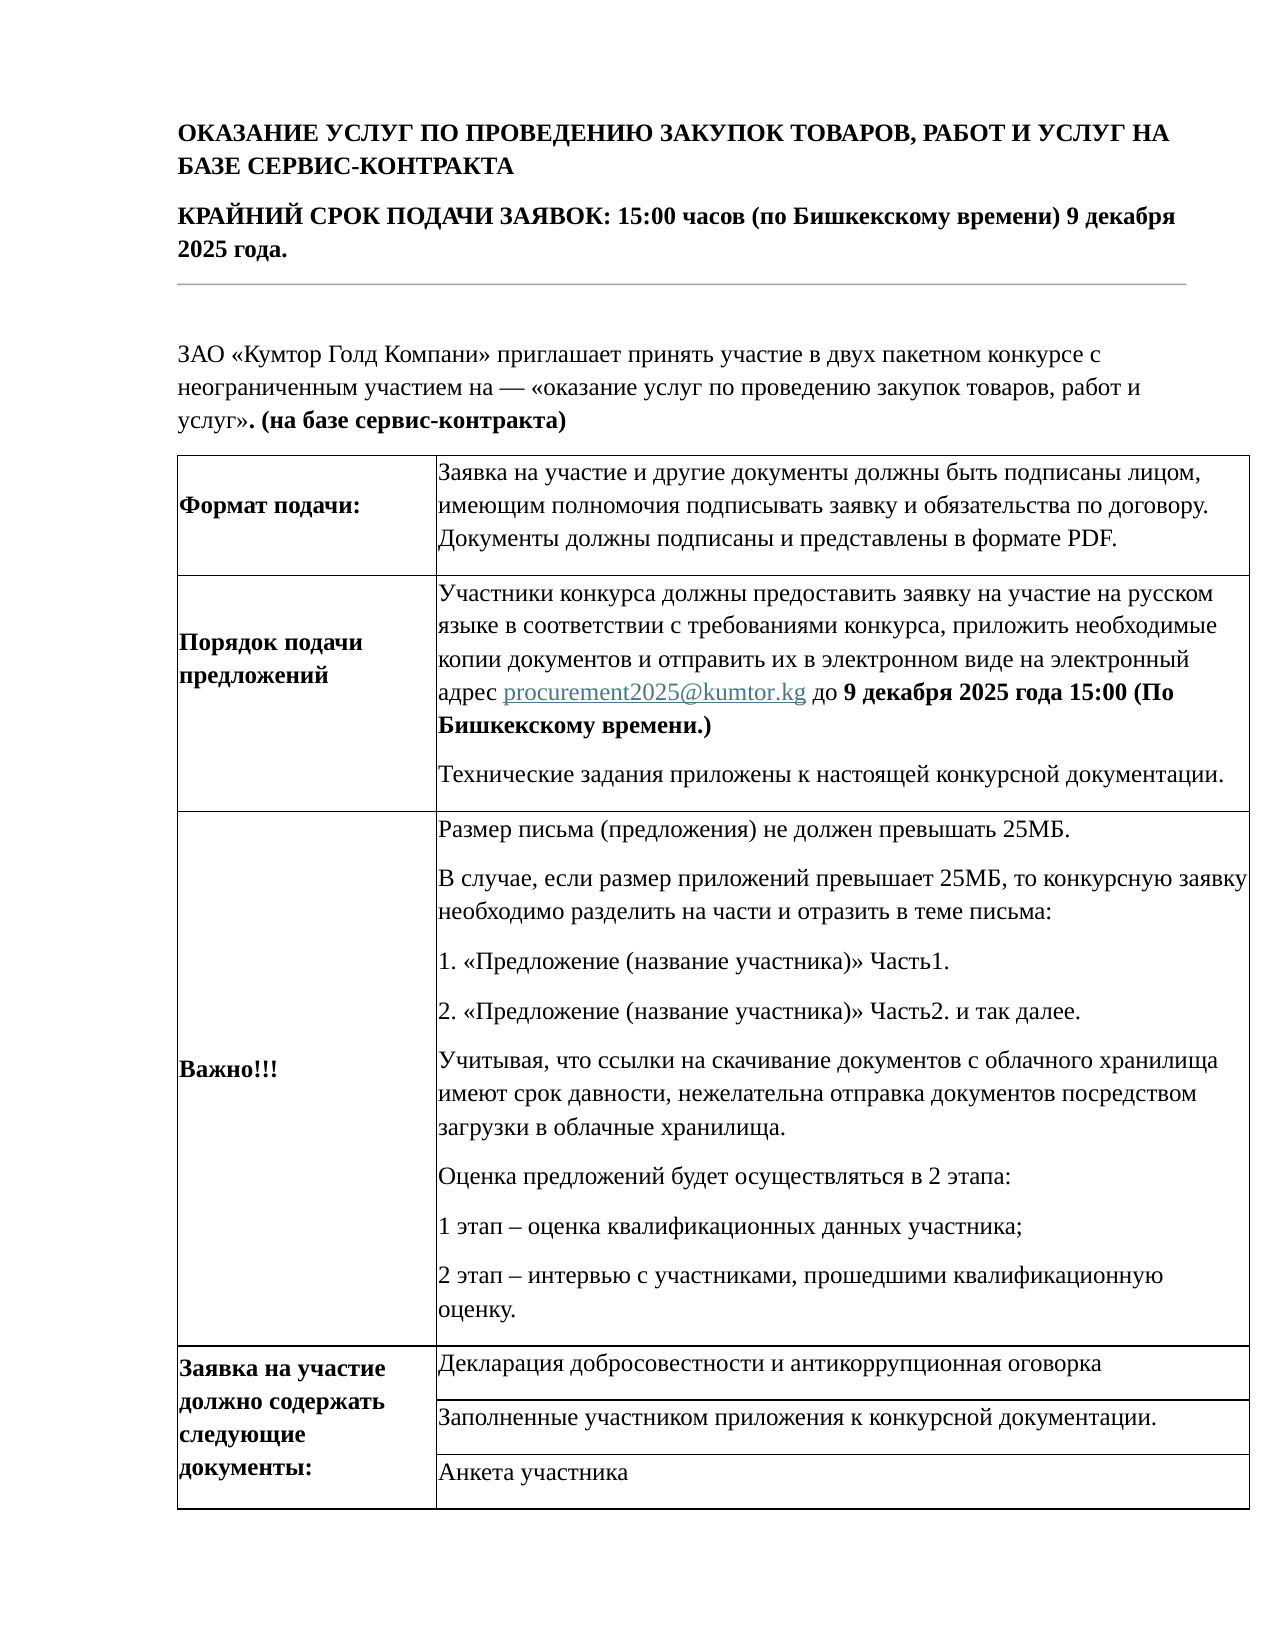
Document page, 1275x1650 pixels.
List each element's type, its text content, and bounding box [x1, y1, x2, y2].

table_cell Анкета участника [437, 1455, 1249, 1508]
table_cell Декларация добросовестности и антикоррупционная оговорка [437, 1347, 1249, 1399]
table_cell Размер письма (предложения) не должен превышать 25МБ. В случае, если размер приложений превышает 25МБ, то конкурсную заявку необходимо разделить на части и отразить в теме письма: 1. «Предложение (название участника)» Часть1. 2. «Предложение (название участника)» Часть2. и так далее. Учитывая, что ссылки на скачивание документов с облачного хранилища имеют срок давности, нежелательна отправка документов посредством загрузки в облачные хранилища. Оценка предложений будет осуществляться в 2 этапа: 1 этап – оценка квалификационных данных участника; 2 этап – интервью с участниками, прошедшими квалификационную оценку. [437, 812, 1249, 1345]
table_cell Участники конкурса должны предоставить заявку на участие на русском языке в соответствии с требованиями конкурса, приложить необходимые копии документов и отправить их в электронном виде на электронный адрес procurement2025@kumtor.kg до 9 декабря 2025 года 15:00 (По Бишкекскому времени.) Технические задания приложены к настоящей конкурсной документации. [437, 576, 1249, 811]
table_header Формат подачи: [178, 456, 436, 574]
text КРАЙНИЙ СРОК ПОДАЧИ ЗАЯВОК: 15:00 часов (по Бишкекскому времени) 9 декабря 2025 года. [177, 201, 1186, 263]
table_header Заявка на участие и другие документы должны быть подписаны лицом, имеющим полномочия подписывать заявку и обязательства по договору. Документы должны подписаны и представлены в формате PDF. [437, 456, 1249, 574]
text ЗАО «Кумтор Голд Компани» приглашает принять участие в двух пакетном конкурсе с неограниченным участием на — «оказание услуг по проведению закупок товаров, работ и услуг». (на базе сервис-контракта) [177, 339, 1186, 434]
table_cell Порядок подачи предложений [178, 576, 436, 811]
table_cell Важно!!! [178, 812, 436, 1345]
table_cell Заявка на участие должно содержать следующие документы: [178, 1347, 436, 1508]
table_cell Заполненные участником приложения к конкурсной документации. [437, 1401, 1249, 1454]
text ОКАЗАНИЕ УСЛУГ ПО ПРОВЕДЕНИЮ ЗАКУПОК ТОВАРОВ, РАБОТ И УСЛУГ НА БАЗЕ СЕРВИС-КОНТРАКТА [177, 118, 1186, 180]
